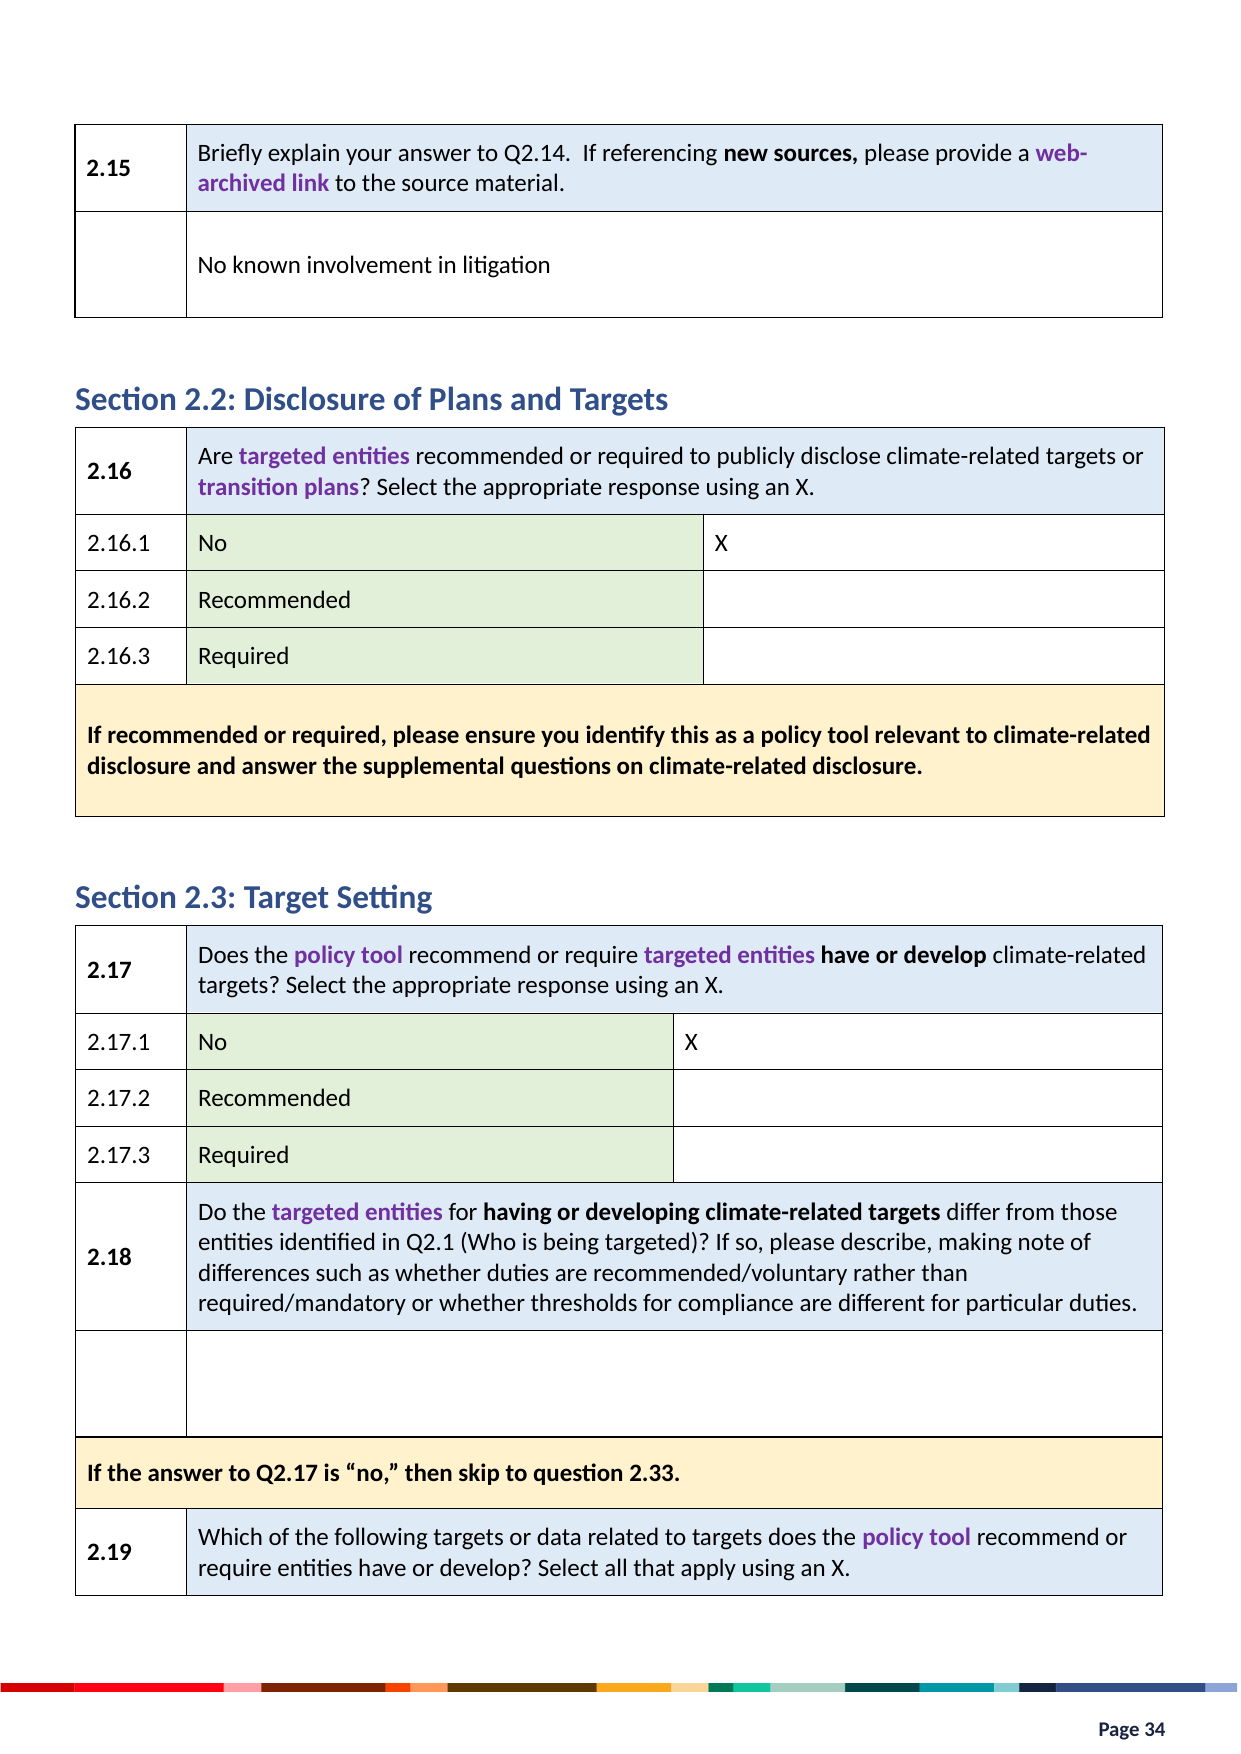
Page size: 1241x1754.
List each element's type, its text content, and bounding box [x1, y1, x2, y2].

table_cell Recommended [187, 1070, 673, 1126]
table_cell [674, 1070, 1162, 1126]
table_cell [674, 1127, 1162, 1182]
picture [0, 1683, 1236, 1692]
table_cell Recommended [187, 571, 703, 627]
table_cell 2.17.2 [76, 1070, 186, 1126]
table_cell X [704, 515, 1164, 570]
table_header Does the policy tool recommend or require targeted entities have or develop climate-related targets? Select the appropriate response using an X. [187, 926, 1162, 1012]
table_cell [187, 1331, 1162, 1436]
table_cell X [674, 1014, 1162, 1069]
table_cell 2.17.1 [76, 1014, 186, 1069]
table_cell If the answer to Q2.17 is “no,” then skip to question 2.33. [76, 1438, 1162, 1508]
table_cell Required [187, 1127, 673, 1182]
table_cell Required [187, 628, 703, 683]
table_cell No [187, 515, 703, 570]
table_cell 2.16.1 [76, 515, 186, 570]
table_cell 2.16.3 [76, 628, 186, 683]
table_cell [704, 571, 1164, 627]
table_cell [76, 1331, 186, 1436]
table_cell 2.19 [76, 1509, 186, 1595]
table_header Are targeted entities recommended or required to publicly disclose climate-related targets or transition plans? Select the appropriate response using an X. [187, 428, 1164, 514]
table_cell 2.15 [76, 125, 186, 211]
table_cell No [187, 1014, 673, 1069]
subtitle Section 2.3: Target Setting [75, 876, 1165, 917]
table_cell Which of the following targets or data related to targets does the policy tool recommend or require entities have or develop? Select all that apply using an X. [187, 1509, 1162, 1595]
table_header 2.16 [76, 428, 186, 514]
table_cell 2.16.2 [76, 571, 186, 627]
table_cell [76, 212, 186, 317]
table_header 2.17 [76, 926, 186, 1012]
table_cell Briefly explain your answer to Q2.14. If referencing new sources, please provide a web-archived link to the source material. [187, 125, 1162, 211]
table_cell 2.18 [76, 1183, 186, 1330]
table_cell If recommended or required, please ensure you identify this as a policy tool relevant to climate-related disclosure and answer the supplemental questions on climate-related disclosure. [76, 685, 1164, 816]
table_cell Do the targeted entities for having or developing climate-related targets differ from those entities identified in Q2.1 (Who is being targeted)? If so, please describe, making note of differences such as whether duties are recommended/voluntary rather than required/mandatory or whether thresholds for compliance are different for particular duties. [187, 1183, 1162, 1330]
table_cell No known involvement in litigation [187, 212, 1162, 317]
table_cell 2.17.3 [76, 1127, 186, 1182]
table_cell [704, 628, 1164, 683]
subtitle Section 2.2: Disclosure of Plans and Targets [75, 378, 1165, 418]
